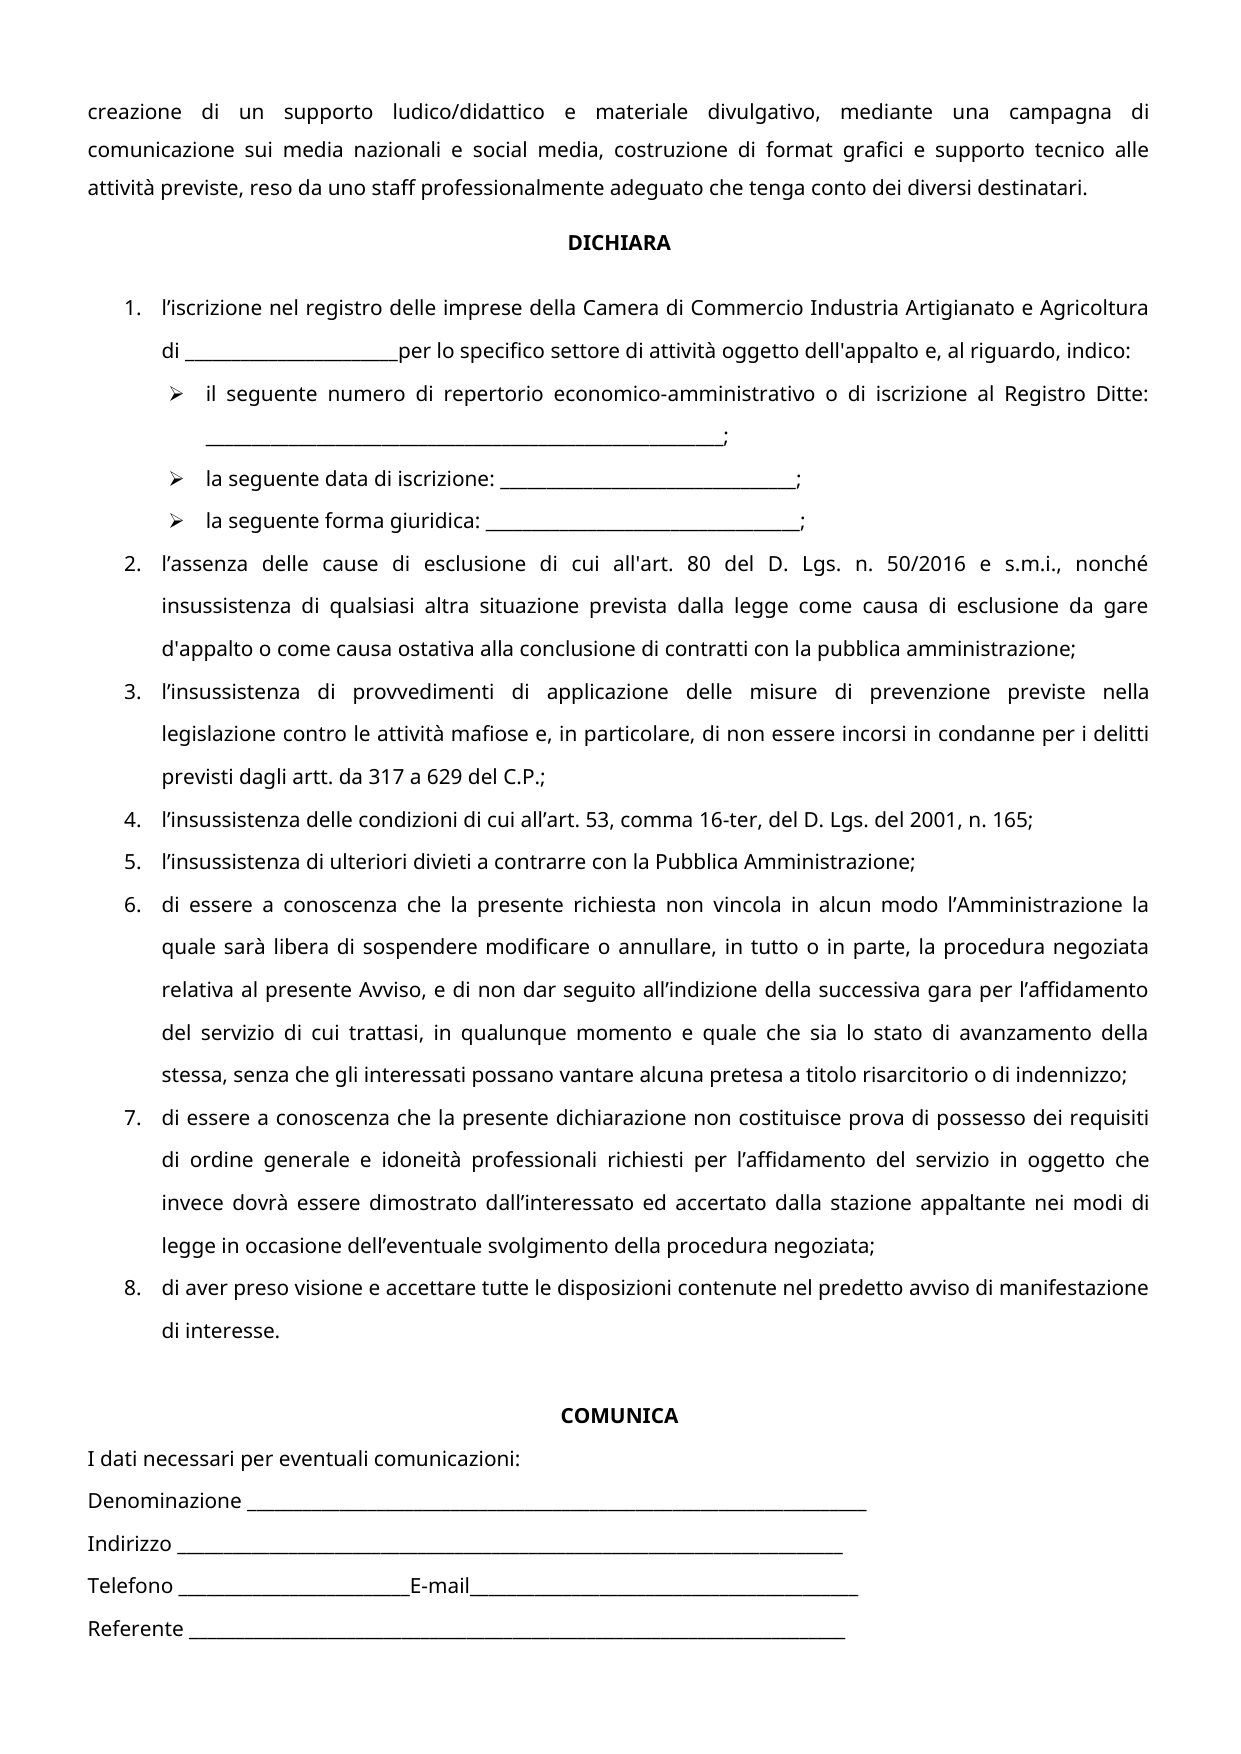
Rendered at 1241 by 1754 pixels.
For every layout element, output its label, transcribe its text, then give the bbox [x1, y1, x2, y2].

list di essere a conoscenza che la presente richiesta non vincola in alcun modo l’Amministrazione la quale sarà libera di sospendere modificare o annullare, in tutto o in parte, la procedura negoziata relativa al presente Avviso, e di non dar seguito all’indizione della successiva gara per l’affidamento del servizio di cui trattasi, in qualunque momento e quale che sia lo stato di avanzamento della stessa, senza che gli interessati possano vantare alcuna pretesa a titolo risarcitorio o di indennizzo; [124, 890, 1151, 1089]
list l’insussistenza di ulteriori divieti a contrarre con la Pubblica Amministrazione; [124, 847, 1151, 876]
list la seguente forma giuridica: __________________________________; [168, 506, 1151, 535]
text COMUNICA [87, 1401, 1151, 1429]
list l’assenza delle cause di esclusione di cui all'art. 80 del D. Lgs. n. 50/2016 e s.m.i., nonché insussistenza di qualsiasi altra situazione prevista dalla legge come causa di esclusione da gare d'appalto o come causa ostativa alla conclusione di contratti con la pubblica amministrazione; [124, 549, 1151, 663]
list l’insussistenza di provvedimenti di applicazione delle misure di prevenzione previste nella legislazione contro le attività mafiose e, in particolare, di non essere incorsi in condanne per i delitti previsti dagli artt. da 317 a 629 del C.P.; [124, 677, 1151, 791]
list la seguente data di iscrizione: ________________________________; [168, 464, 1151, 492]
text I dati necessari per eventuali comunicazioni: [87, 1444, 1151, 1472]
text Indirizzo ________________________________________________________________________ [87, 1529, 1151, 1557]
list di essere a conoscenza che la presente dichiarazione non costituisce prova di possesso dei requisiti di ordine generale e idoneità professionali richiesti per l’affidamento del servizio in oggetto che invece dovrà essere dimostrato dall’interessato ed accertato dalla stazione appaltante nei modi di legge in occasione dell’eventuale svolgimento della procedura negoziata; [124, 1103, 1151, 1259]
text Referente _______________________________________________________________________ [87, 1614, 1151, 1643]
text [87, 87, 1151, 202]
text Denominazione ___________________________________________________________________ [87, 1486, 1151, 1515]
list l’iscrizione nel registro delle imprese della Camera di Commercio Industria Artigianato e Agricoltura di _______________________per lo specifico settore di attività oggetto dell'appalto e, al riguardo, indico: [124, 293, 1151, 364]
list di aver preso visione e accettare tutte le disposizioni contenute nel predetto avviso di manifestazione di interesse. [124, 1273, 1151, 1344]
text Telefono _________________________E-mail__________________________________________ [87, 1572, 1151, 1600]
list il seguente numero di repertorio economico-amministrativo o di iscrizione al Registro Ditte: ________________________________________________________; [168, 379, 1151, 450]
text DICHIARA [87, 218, 1151, 257]
list l’insussistenza delle condizioni di cui all’art. 53, comma 16-ter, del D. Lgs. del 2001, n. 165; [124, 805, 1151, 833]
